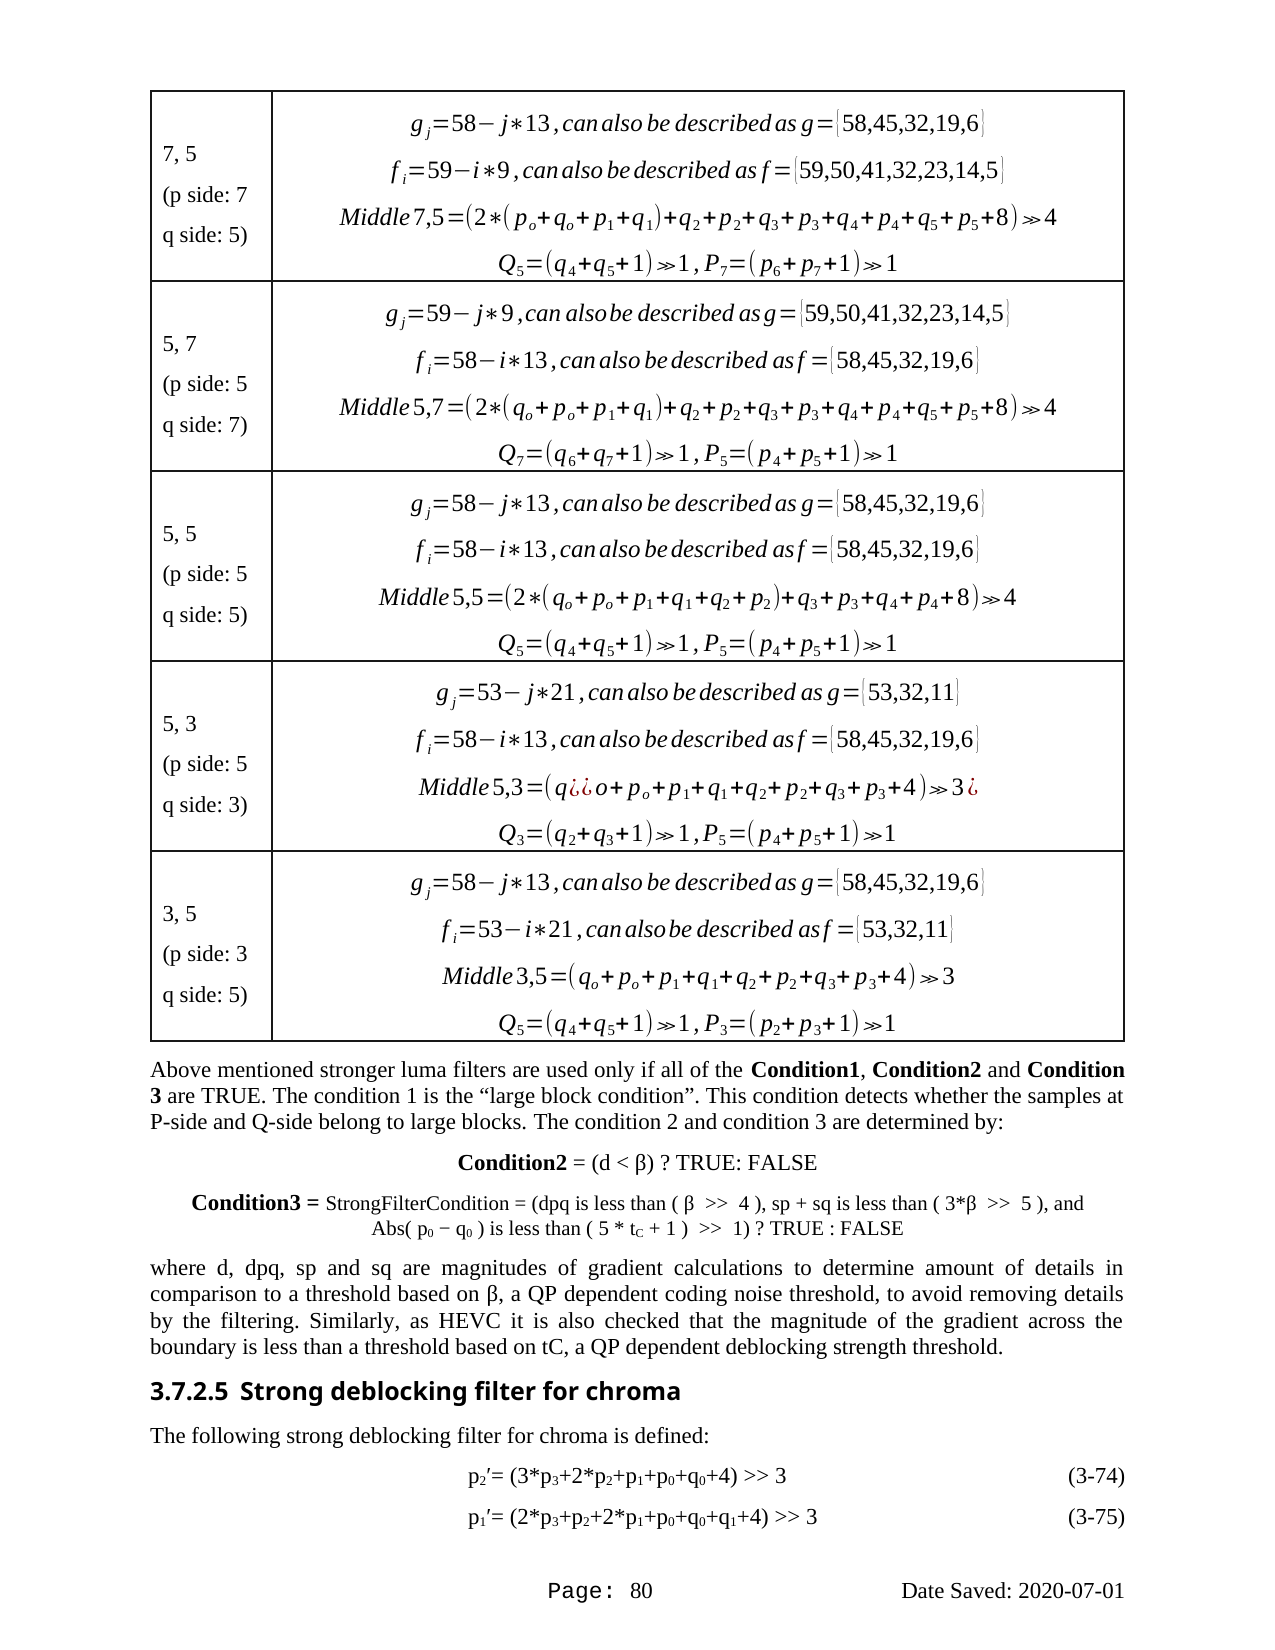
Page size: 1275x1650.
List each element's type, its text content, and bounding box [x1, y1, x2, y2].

table_cell [273, 662, 1123, 849]
text p1′= (2*p3+p2+2*p1+p0+q0+q1+4) >> 3 (3-75) [150, 1503, 1125, 1529]
text Condition3 = StrongFilterCondition = (dpq is less than ( β >> 4 ), sp + sq is less than ( 3*β >> 5 ), and Abs( p0 − q0 ) is less than ( 5 * tC + 1 ) >> 1) ? TRUE : FALSE [150, 1189, 1125, 1240]
table_cell 5, 7 (p side: 5 q side: 7) [152, 282, 271, 470]
text The following strong deblocking filter for chroma is defined: [150, 1422, 1125, 1448]
table_cell 3, 5 (p side: 3 q side: 5) [152, 852, 271, 1039]
text p2′= (3*p3+2*p2+p1+p0+q0+4) >> 3 (3-74) [150, 1462, 1125, 1489]
text where d, dpq, sp and sq are magnitudes of gradient calculations to determine amount of details in comparison to a threshold based on β, a QP dependent coding noise threshold, to avoid removing details by the filtering. Similarly, as HEVC it is also checked that the magnitude of the gradient across the boundary is less than a threshold based on tC, a QP dependent deblocking strength threshold. [150, 1254, 1125, 1359]
table_cell 7, 5 (p side: 7 q side: 5) [152, 92, 271, 280]
table_cell [273, 282, 1123, 470]
table_cell [273, 852, 1123, 1039]
text Condition2 = (d < β) ? TRUE: FALSE [150, 1149, 1125, 1175]
table_cell 5, 3 (p side: 5 q side: 3) [152, 662, 271, 849]
table_cell 5, 5 (p side: 5 q side: 5) [152, 472, 271, 660]
table_cell [273, 92, 1123, 280]
text Above mentioned stronger luma filters are used only if all of the Condition1, Condition2 and Condition 3 are TRUE. The condition 1 is the “large block condition”. This condition detects whether the samples at P-side and Q-side belong to large blocks. The condition 2 and condition 3 are determined by: [150, 1056, 1125, 1135]
table_cell [273, 472, 1123, 660]
subtitle Strong deblocking filter for chroma [150, 1374, 1125, 1408]
